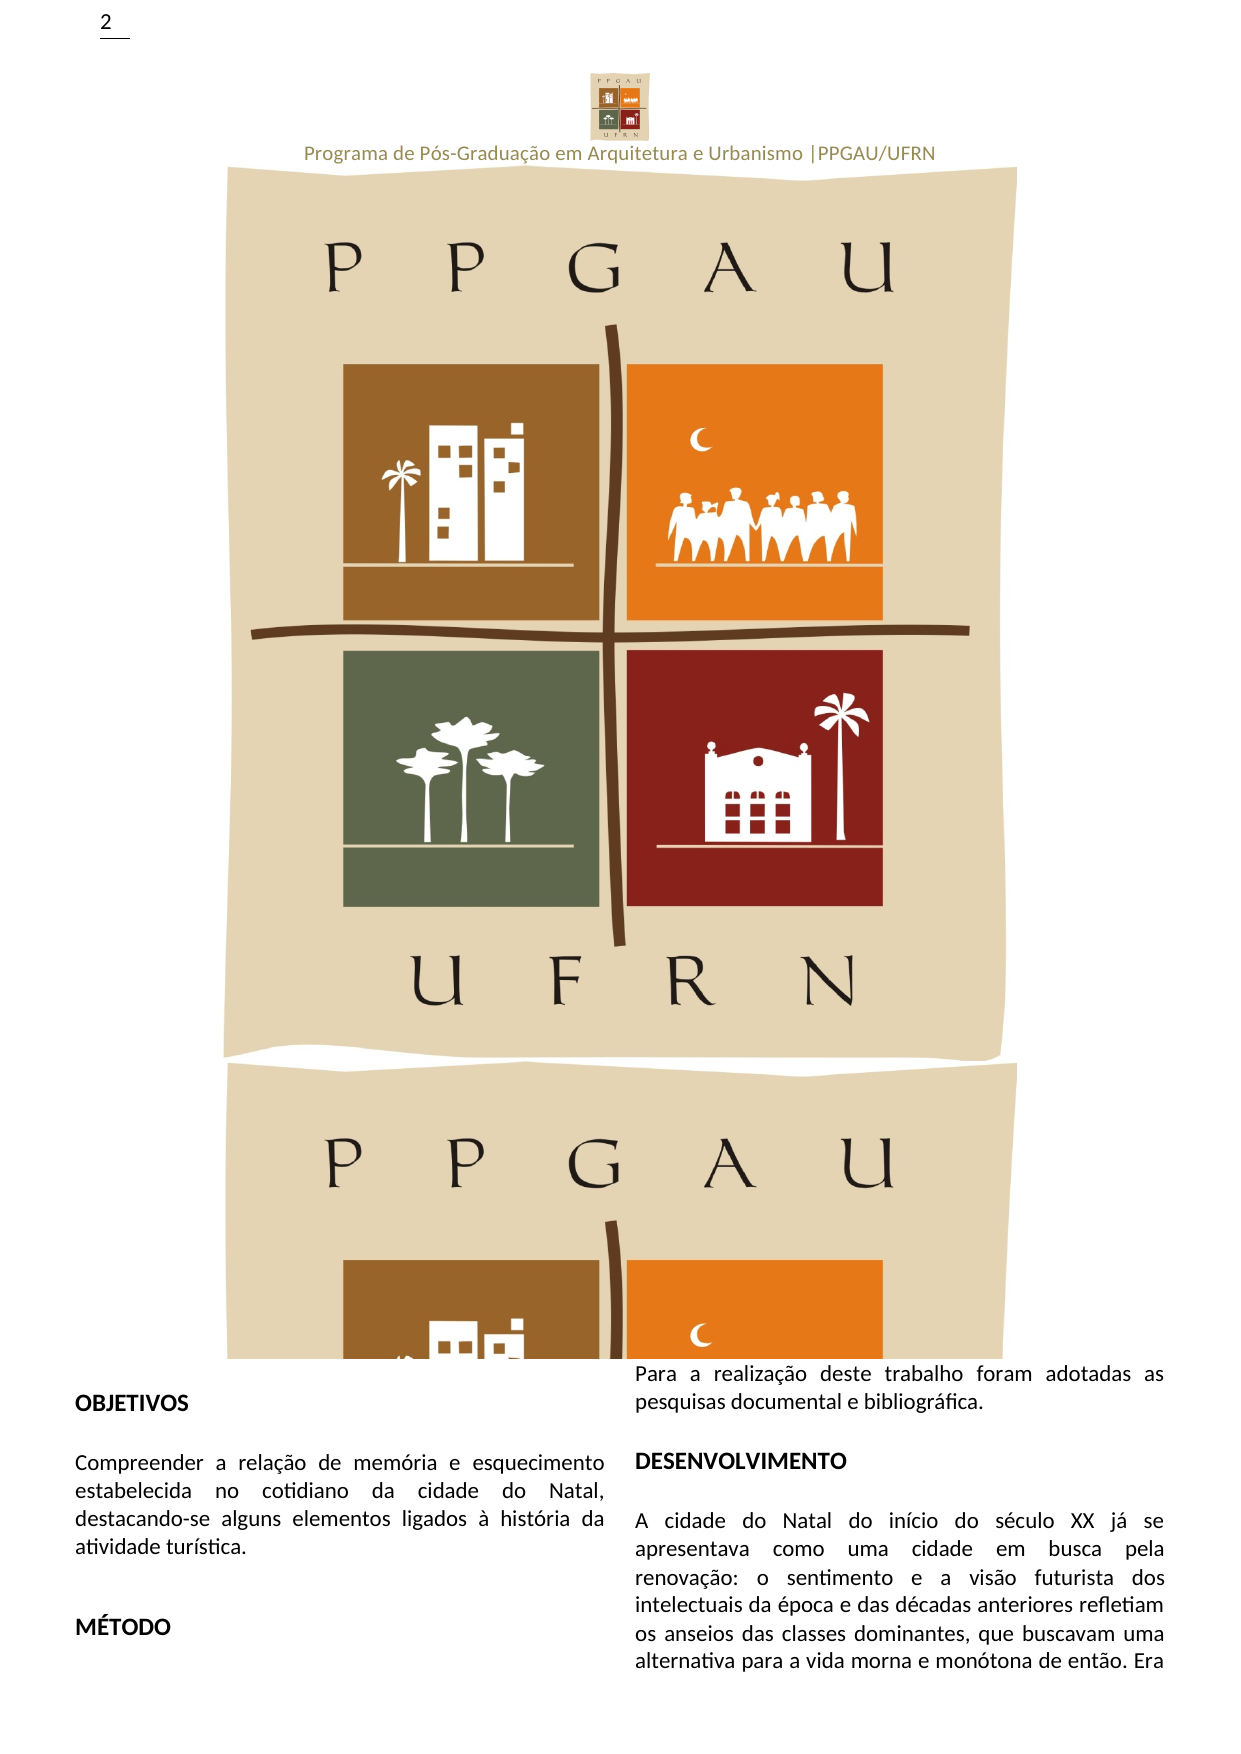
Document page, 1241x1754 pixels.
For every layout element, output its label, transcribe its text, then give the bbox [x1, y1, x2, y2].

picture [590, 73, 650, 141]
text OBJETIVOS [75, 1387, 605, 1417]
picture [223, 165, 1018, 1359]
text MÉTODO [75, 1611, 605, 1642]
text Para a realização deste trabalho foram adotadas as pesquisas documental e bibliográfica. [635, 1359, 1165, 1415]
text DESENVOLVIMENTO [635, 1446, 1165, 1476]
text Compreender a relação de memória e esquecimento estabelecida no cotidiano da cidade do Natal, destacando-se alguns elementos ligados à história da atividade turística. [75, 1448, 605, 1560]
